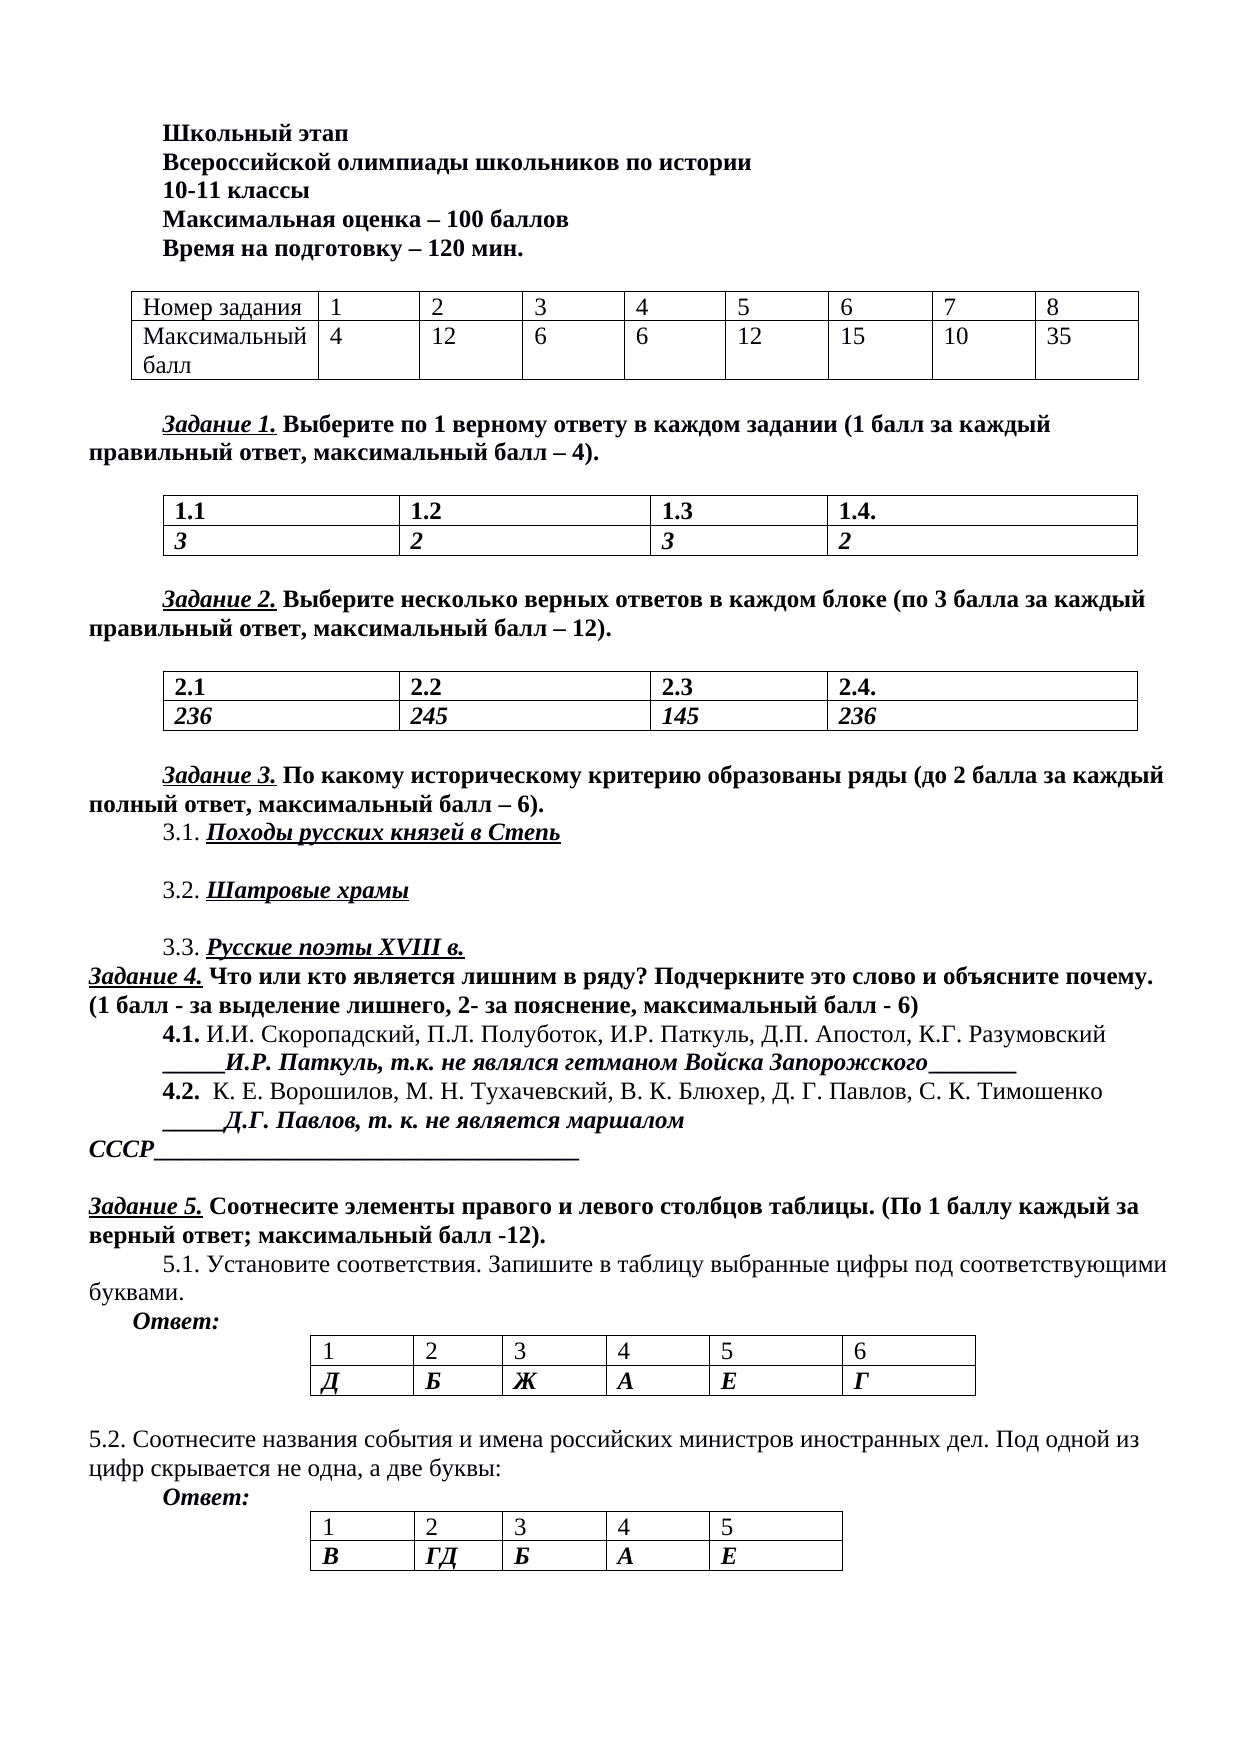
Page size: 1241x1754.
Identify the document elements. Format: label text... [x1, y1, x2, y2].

table_cell 236 [164, 701, 399, 730]
text 4.2. К. Е. Ворошилов, М. Н. Тухачевский, В. К. Блюхер, Д. Г. Павлов, С. К. Тимошенко [89, 1076, 1181, 1105]
text _____Д.Г. Павлов, т. к. не является маршалом СССР__________________________________ [89, 1105, 1181, 1162]
table_cell В [311, 1541, 414, 1570]
table_header 5 [710, 1512, 842, 1540]
table_cell 236 [828, 701, 1137, 730]
table_cell Б [414, 1366, 502, 1394]
text Ответ: [89, 1306, 1181, 1335]
text 5.1. Установите соответствия. Запишите в таблицу выбранные цифры под соответствующими буквами. [89, 1249, 1181, 1306]
text 5.2. Соотнесите названия события и имена российских министров иностранных дел. Под одной из цифр скрывается не одна, а две буквы: [89, 1424, 1181, 1482]
table_cell 2 [828, 526, 1137, 554]
table_cell А [607, 1366, 709, 1394]
table_header 7 [933, 292, 1035, 320]
table_cell 3 [164, 526, 399, 554]
table_header 1.4. [828, 496, 1137, 525]
table_cell 12 [726, 321, 828, 379]
table_cell Е [710, 1541, 842, 1570]
table_cell Ж [503, 1366, 606, 1394]
table_header 1.2 [400, 496, 650, 525]
table_cell 6 [625, 321, 725, 379]
text Школьный этап [89, 118, 1181, 147]
text 10-11 классы [89, 176, 1181, 204]
text Задание 2. Выберите несколько верных ответов в каждом блоке (по 3 балла за каждый правильный ответ, максимальный балл – 12). [89, 584, 1181, 642]
table_cell 15 [829, 321, 932, 379]
text Задание 5. Соотнесите элементы правого и левого столбцов таблицы. (По 1 баллу каждый за верный ответ; максимальный балл -12). [89, 1191, 1181, 1249]
table_header 1.3 [651, 496, 827, 525]
table_header 3 [503, 1336, 606, 1365]
table_header 4 [625, 292, 725, 320]
table_header 2.4. [828, 672, 1137, 700]
table_header 2.2 [400, 672, 650, 700]
table_cell 35 [1036, 321, 1138, 379]
text 3.3. Русские поэты XVIII в. [89, 932, 1181, 961]
table_cell Б [503, 1541, 606, 1570]
table_header 1.1 [164, 496, 399, 525]
table_header 1 [311, 1512, 414, 1540]
table_header 1 [319, 292, 419, 320]
table_header 2 [415, 1512, 502, 1540]
text Всероссийской олимпиады школьников по истории [89, 147, 1181, 176]
table_header 2 [420, 292, 522, 320]
text Задание 1. Выберите по 1 верному ответу в каждом задании (1 балл за каждый правильный ответ, максимальный балл – 4). [89, 409, 1181, 466]
table_cell 10 [933, 321, 1035, 379]
table_cell 2 [400, 526, 650, 554]
table_cell 6 [523, 321, 624, 379]
table_cell А [607, 1541, 709, 1570]
table_cell Максимальный балл [132, 321, 318, 379]
table_header Номер задания [132, 292, 318, 320]
table_cell Е [710, 1366, 842, 1394]
text Задание 4. Что или кто является лишним в ряду? Подчеркните это слово и объясните почему. (1 балл - за выделение лишнего, 2- за пояснение, максимальный балл - 6) [89, 961, 1181, 1019]
table_header 3 [523, 292, 624, 320]
text 4.1. И.И. Скоропадский, П.Л. Полуботок, И.Р. Паткуль, Д.П. Апостол, К.Г. Разумовский [89, 1019, 1181, 1047]
table_header 2 [414, 1336, 502, 1365]
text _____И.Р. Паткуль, т.к. не являлся гетманом Войска Запорожского_______ [89, 1047, 1181, 1076]
table_header 2.1 [164, 672, 399, 700]
table_cell 145 [651, 701, 827, 730]
text 3.2. Шатровые храмы [162, 875, 1181, 904]
table_header 5 [726, 292, 828, 320]
text Максимальная оценка – 100 баллов [89, 204, 1181, 233]
text 3.1. Походы русских князей в Степь [162, 817, 1181, 846]
table_header 1 [311, 1336, 413, 1365]
table_cell Г [843, 1366, 975, 1394]
table_header 4 [607, 1512, 709, 1540]
table_cell 3 [651, 526, 827, 554]
table_cell 245 [400, 701, 650, 730]
text Ответ: [89, 1482, 1181, 1511]
table_header 4 [607, 1336, 709, 1365]
table_header 6 [843, 1336, 975, 1365]
text Задание 3. По какому историческому критерию образованы ряды (до 2 балла за каждый полный ответ, максимальный балл – 6). [89, 760, 1181, 817]
table_cell Д [311, 1366, 413, 1394]
table_header 5 [710, 1336, 842, 1365]
table_header 2.3 [651, 672, 827, 700]
table_header 3 [503, 1512, 606, 1540]
table_cell 4 [319, 321, 419, 379]
text Время на подготовку – 120 мин. [89, 233, 1181, 262]
table_cell 12 [420, 321, 522, 379]
table_cell ГД [415, 1541, 502, 1570]
table_header 8 [1036, 292, 1138, 320]
table_header 6 [829, 292, 932, 320]
